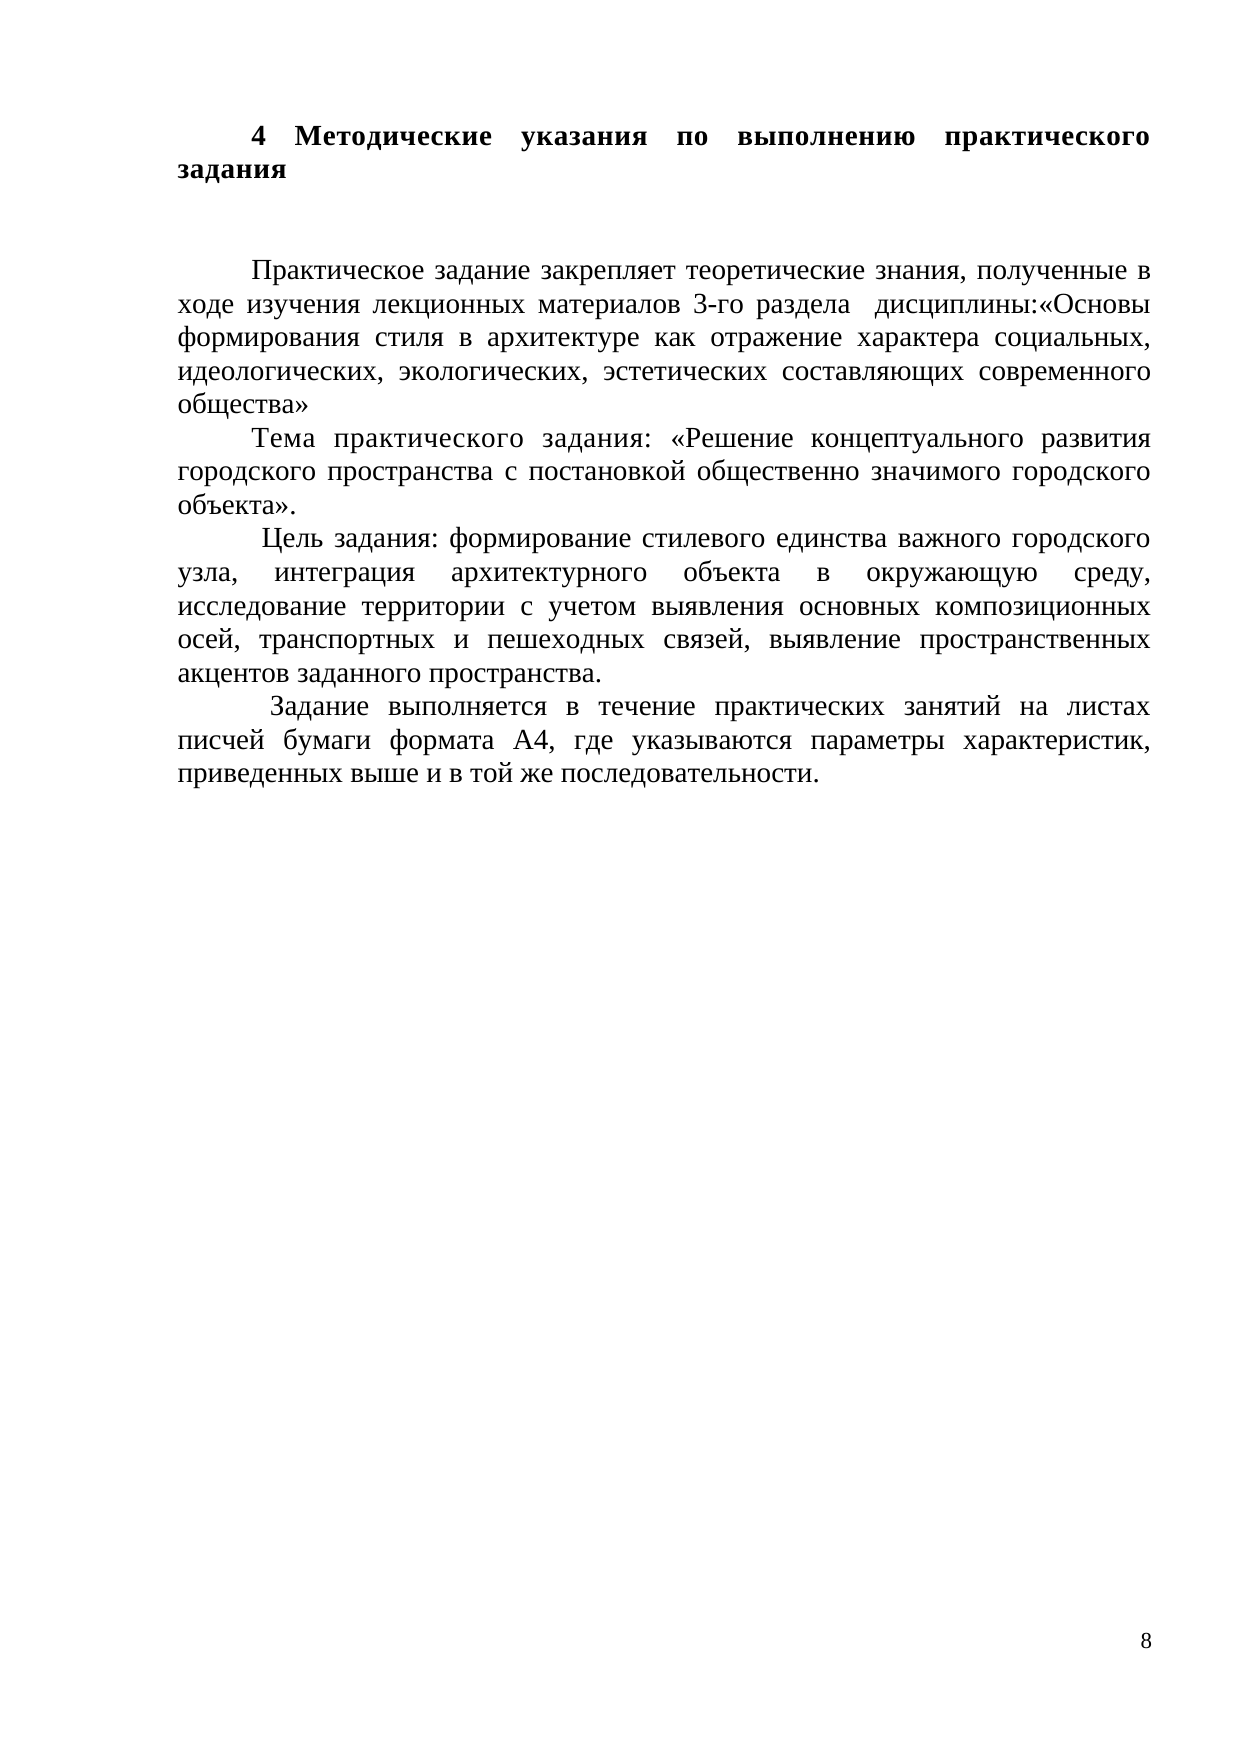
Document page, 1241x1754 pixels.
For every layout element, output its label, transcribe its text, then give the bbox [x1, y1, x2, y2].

text Тема практического задания: «Решение концептуального развития городского пространства с постановкой общественно значимого городского объекта». [177, 420, 1152, 521]
text Цель задания: формирование стилевого единства важного городского узла, интеграция архитектурного объекта в окружающую среду, исследование территории с учетом выявления основных композиционных осей, транспортных и пешеходных связей, выявление пространственных акцентов заданного пространства. [177, 521, 1152, 688]
text Практическое задание закрепляет теоретические знания, полученные в ходе изучения лекционных материалов 3-го раздела дисциплины:«Основы формирования стиля в архитектуре как отражение характера социальных, идеологических, экологических, эстетических составляющих современного общества» [177, 252, 1152, 420]
text Задание выполняется в течение практических занятий на листах писчей бумаги формата А4, где указываются параметры характеристик, приведенных выше и в той же последовательности. [177, 688, 1152, 789]
text 4 Методические указания по выполнению практического задания [177, 118, 1152, 185]
